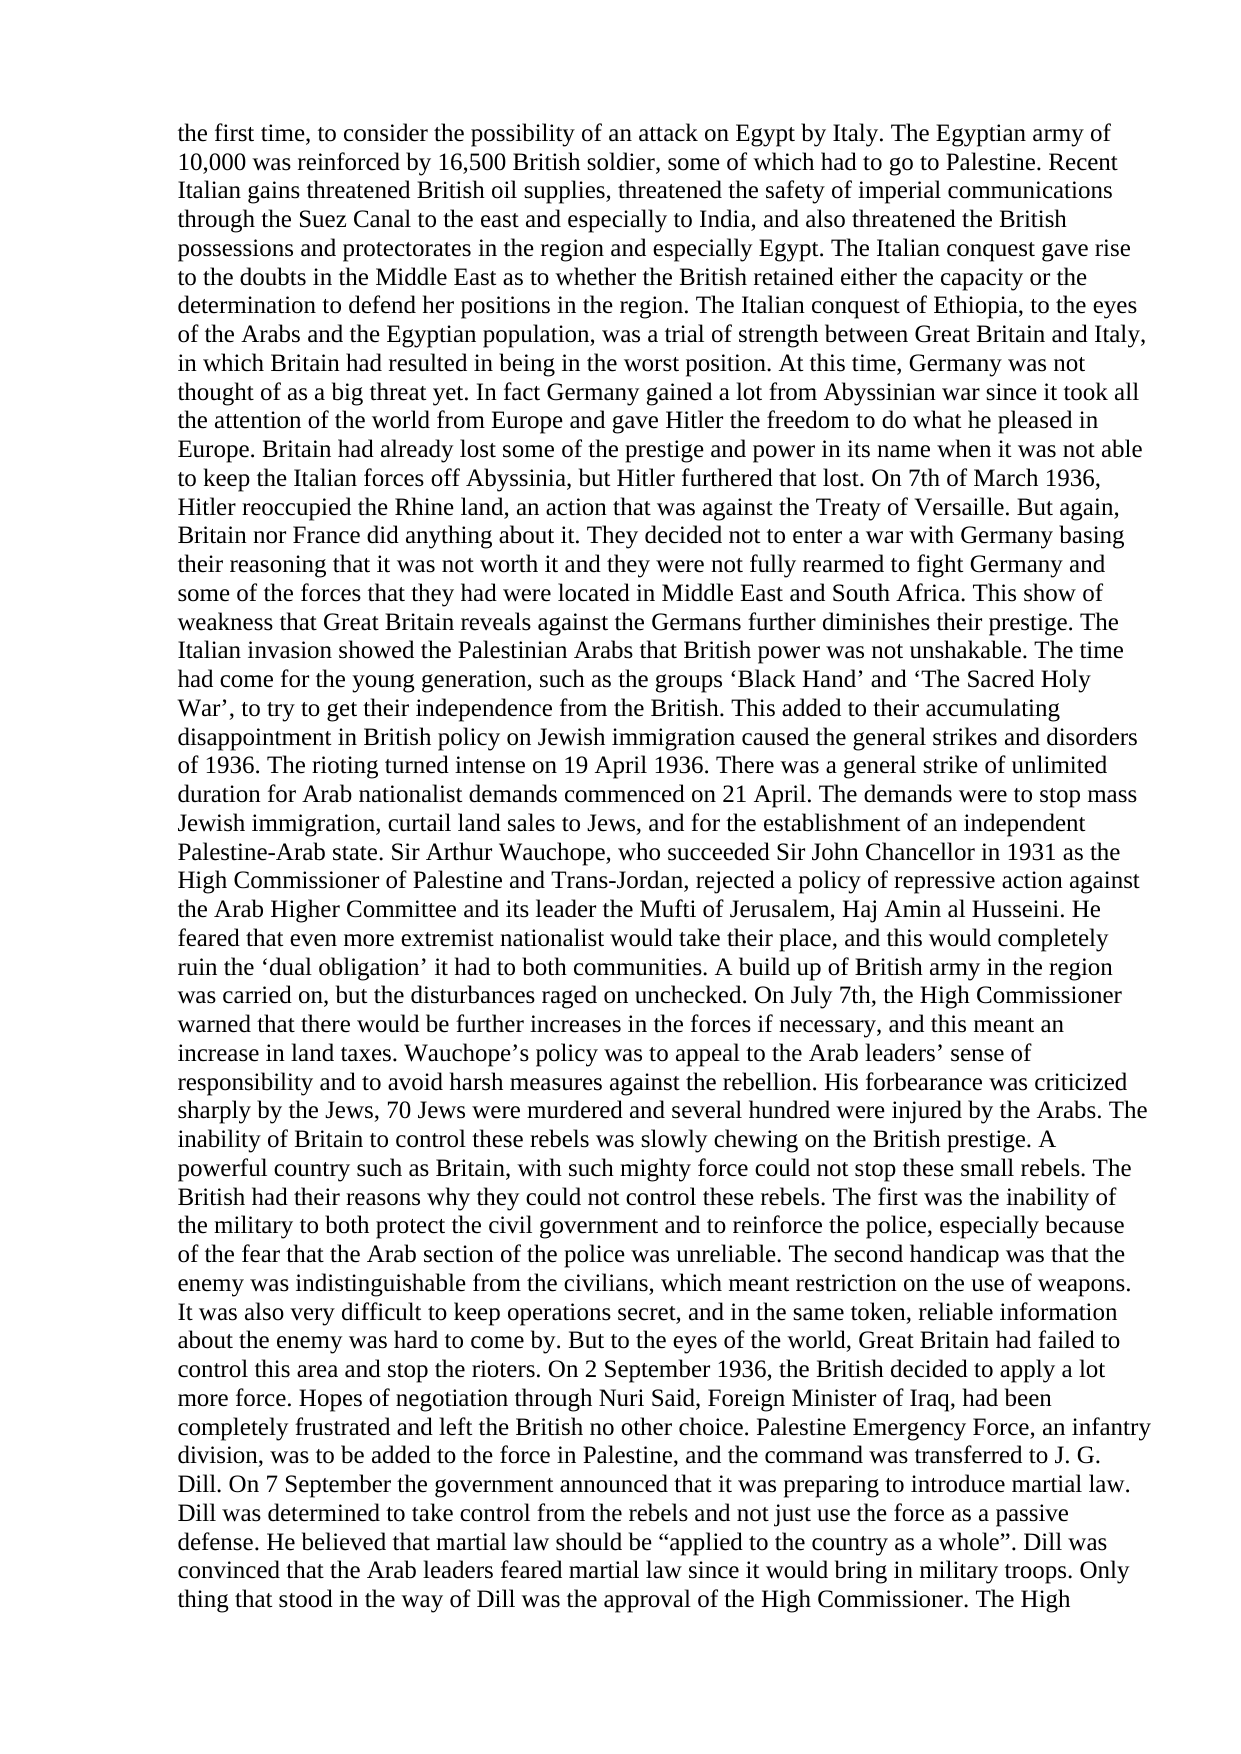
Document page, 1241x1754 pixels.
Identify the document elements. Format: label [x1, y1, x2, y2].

text [177, 118, 1152, 1613]
